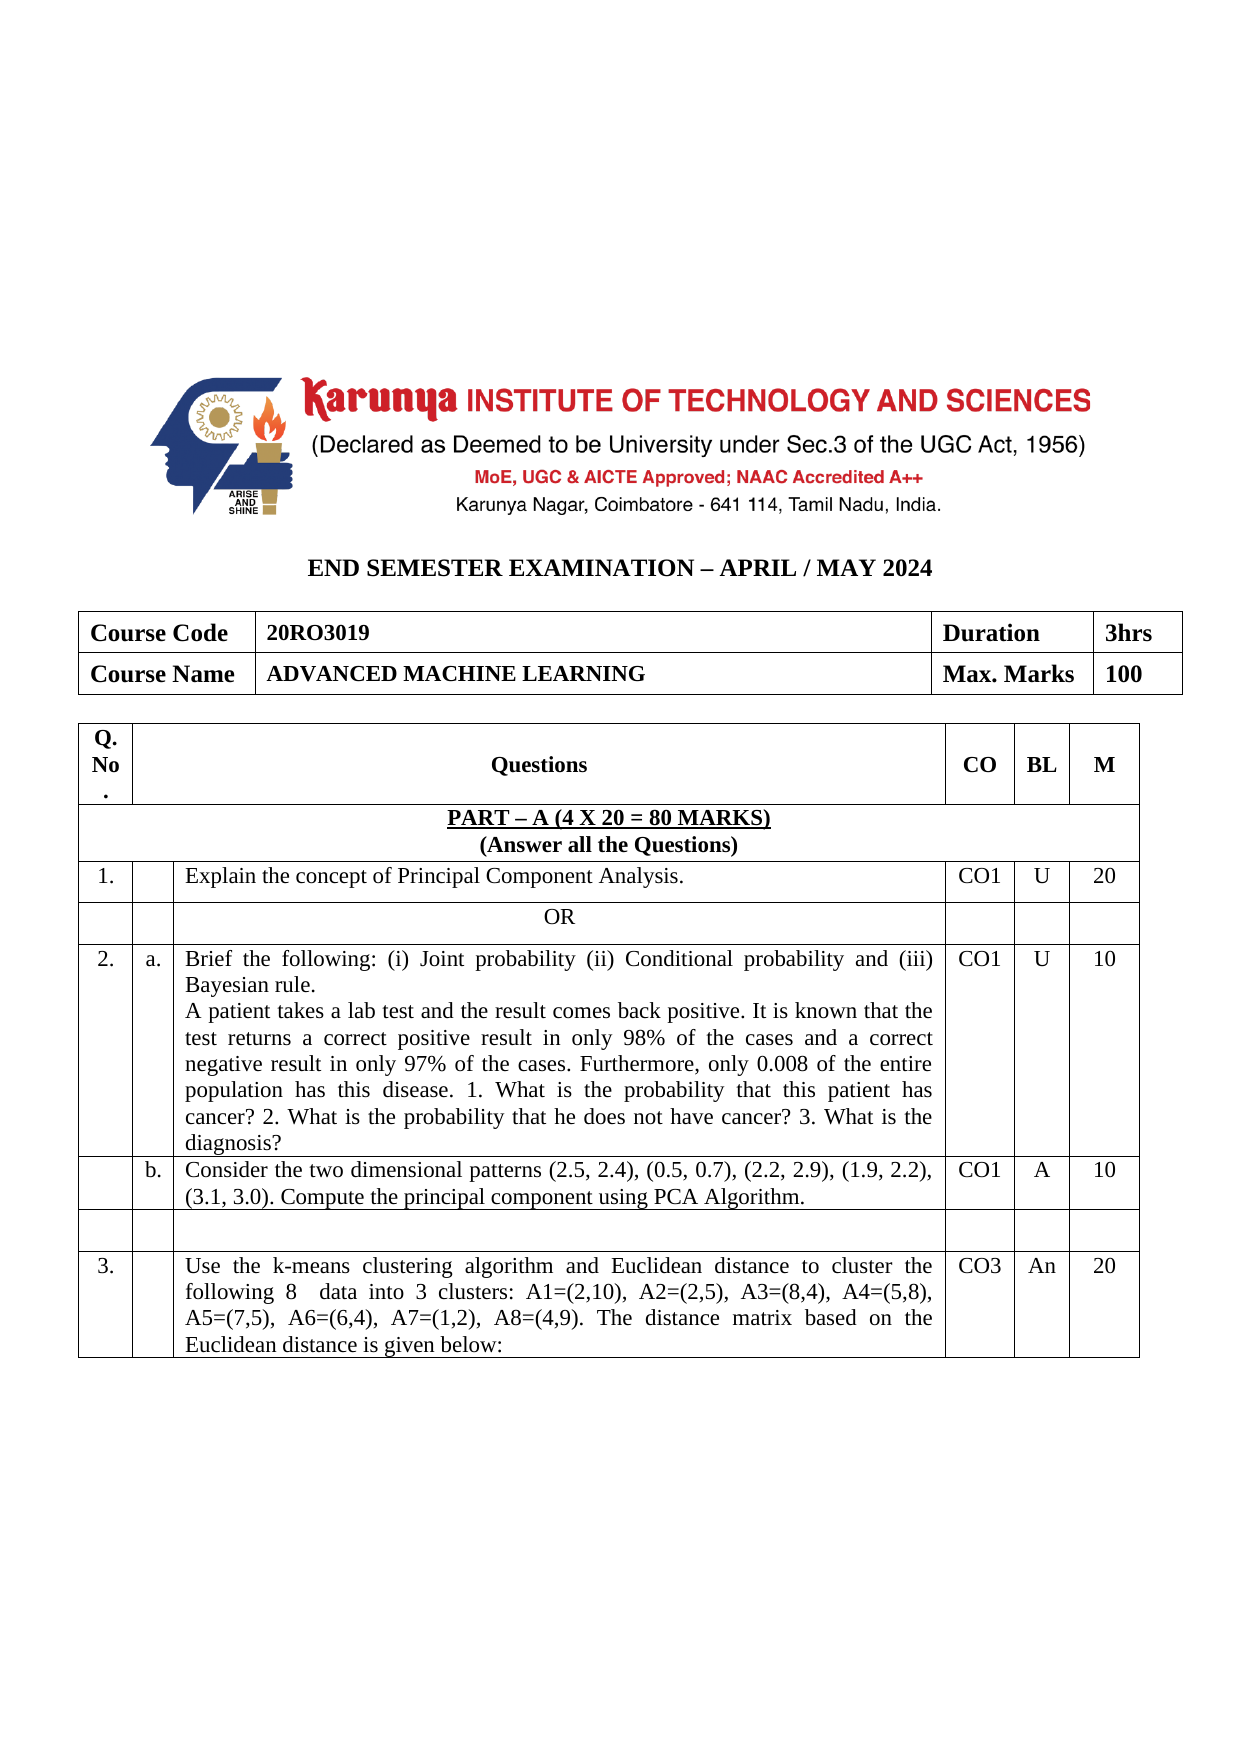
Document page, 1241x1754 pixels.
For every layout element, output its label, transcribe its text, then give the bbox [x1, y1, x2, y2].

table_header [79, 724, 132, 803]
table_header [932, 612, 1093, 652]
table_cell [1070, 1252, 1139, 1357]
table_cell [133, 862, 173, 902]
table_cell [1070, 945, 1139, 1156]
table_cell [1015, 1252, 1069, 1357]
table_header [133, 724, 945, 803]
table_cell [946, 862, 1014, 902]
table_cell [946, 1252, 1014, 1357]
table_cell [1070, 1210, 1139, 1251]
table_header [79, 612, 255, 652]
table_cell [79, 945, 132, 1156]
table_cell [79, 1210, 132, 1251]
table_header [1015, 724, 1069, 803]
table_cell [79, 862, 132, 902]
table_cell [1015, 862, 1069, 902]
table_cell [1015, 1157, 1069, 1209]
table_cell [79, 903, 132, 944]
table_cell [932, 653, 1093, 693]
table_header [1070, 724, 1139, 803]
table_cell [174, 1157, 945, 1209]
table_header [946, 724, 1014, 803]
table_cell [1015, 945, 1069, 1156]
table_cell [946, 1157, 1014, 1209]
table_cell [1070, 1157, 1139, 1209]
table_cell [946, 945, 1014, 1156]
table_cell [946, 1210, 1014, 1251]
text END SEMESTER EXAMINATION – APRIL / MAY 2024 [90, 553, 1150, 582]
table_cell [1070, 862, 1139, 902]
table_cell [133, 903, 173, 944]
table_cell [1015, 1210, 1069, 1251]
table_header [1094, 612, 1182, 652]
picture [150, 377, 1091, 515]
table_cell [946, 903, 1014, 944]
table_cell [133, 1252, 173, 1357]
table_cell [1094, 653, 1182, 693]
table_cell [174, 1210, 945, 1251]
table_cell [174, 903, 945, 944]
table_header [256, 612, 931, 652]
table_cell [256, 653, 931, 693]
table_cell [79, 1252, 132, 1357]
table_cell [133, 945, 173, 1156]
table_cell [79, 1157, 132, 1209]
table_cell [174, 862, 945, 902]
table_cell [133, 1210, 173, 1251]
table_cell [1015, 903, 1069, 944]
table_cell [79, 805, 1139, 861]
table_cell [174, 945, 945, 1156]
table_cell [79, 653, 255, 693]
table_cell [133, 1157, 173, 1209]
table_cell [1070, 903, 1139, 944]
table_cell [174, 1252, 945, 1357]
